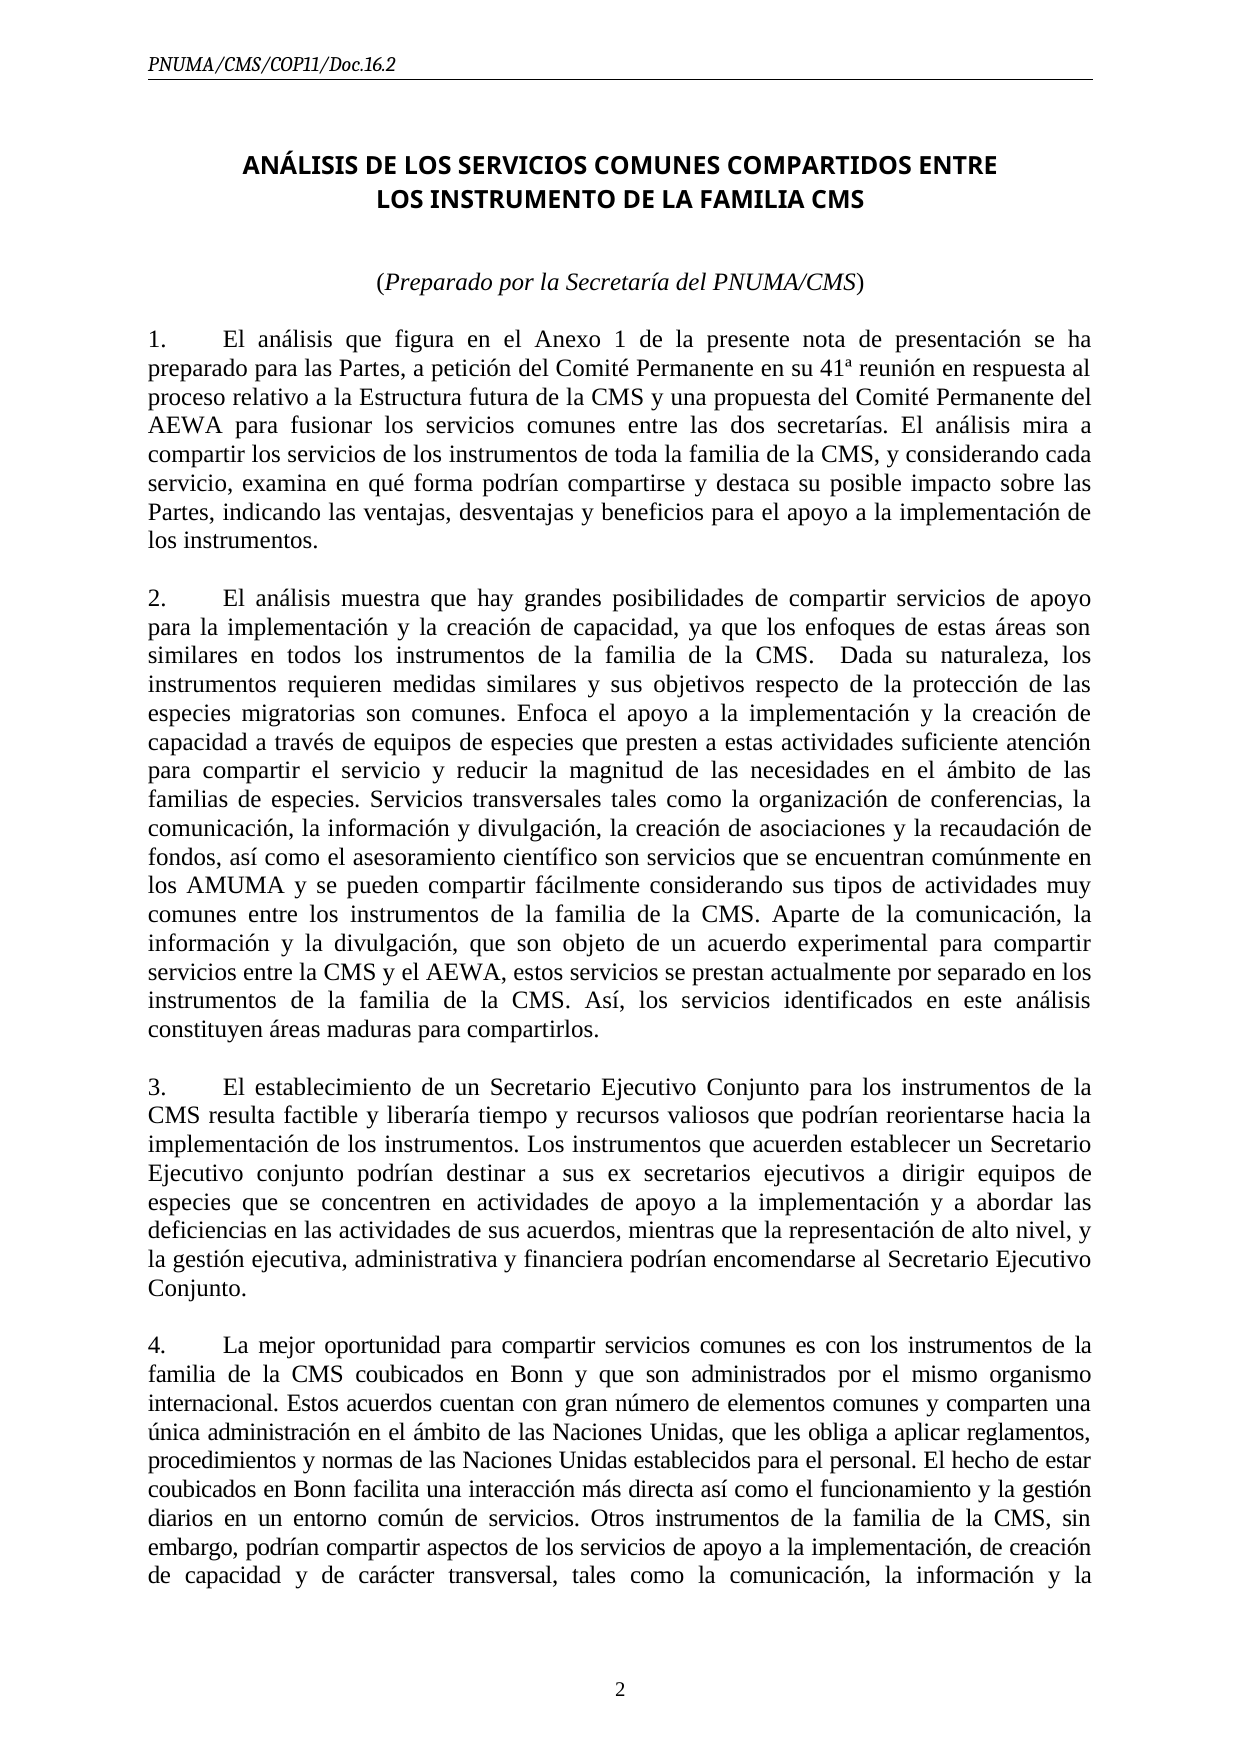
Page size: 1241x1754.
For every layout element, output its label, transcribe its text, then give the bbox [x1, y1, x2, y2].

text 2. El análisis muestra que hay grandes posibilidades de compartir servicios de apoyo para la implementación y la creación de capacidad, ya que los enfoques de estas áreas son similares en todos los instrumentos de la familia de la CMS. Dada su naturaleza, los instrumentos requieren medidas similares y sus objetivos respecto de la protección de las especies migratorias son comunes. Enfoca el apoyo a la implementación y la creación de capacidad a través de equipos de especies que presten a estas actividades suficiente atención para compartir el servicio y reducir la magnitud de las necesidades en el ámbito de las familias de especies. Servicios transversales tales como la organización de conferencias, la comunicación, la información y divulgación, la creación de asociaciones y la recaudación de fondos, así como el asesoramiento científico son servicios que se encuentran comúnmente en los AMUMA y se pueden compartir fácilmente considerando sus tipos de actividades muy comunes entre los instrumentos de la familia de la CMS. Aparte de la comunicación, la información y la divulgación, que son objeto de un acuerdo experimental para compartir servicios entre la CMS y el AEWA, estos servicios se prestan actualmente por separado en los instrumentos de la familia de la CMS. Así, los servicios identificados en este análisis constituyen áreas maduras para compartirlos. [148, 583, 1092, 1043]
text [148, 1331, 1092, 1589]
text 1. El análisis que figura en el Anexo 1 de la presente nota de presentación se ha preparado para las Partes, a petición del Comité Permanente en su 41ª reunión en respuesta al proceso relativo a la Estructura futura de la CMS y una propuesta del Comité Permanente del AEWA para fusionar los servicios comunes entre las dos secretarías. El análisis mira a compartir los servicios de los instrumentos de toda la familia de la CMS, y considerando cada servicio, examina en qué forma podrían compartirse y destaca su posible impacto sobre las Partes, indicando las ventajas, desventajas y beneficios para el apoyo a la implementación de los instrumentos. [148, 324, 1092, 554]
text 3. El establecimiento de un Secretario Ejecutivo Conjunto para los instrumentos de la CMS resulta factible y liberaría tiempo y recursos valiosos que podrían reorientarse hacia la implementación de los instrumentos. Los instrumentos que acuerden establecer un Secretario Ejecutivo conjunto podrían destinar a sus ex secretarios ejecutivos a dirigir equipos de especies que se concentren en actividades de apoyo a la implementación y a abordar las deficiencias en las actividades de sus acuerdos, mientras que la representación de alto nivel, y la gestión ejecutiva, administrativa y financiera podrían encomendarse al Secretario Ejecutivo Conjunto. [148, 1072, 1092, 1302]
text Análisis de los servicios comunes compartidos entre [148, 148, 1092, 182]
text los Instrumento de la familia CMS [148, 182, 1092, 216]
text (Preparado por la Secretaría del PNUMA/CMS) [148, 267, 1092, 296]
